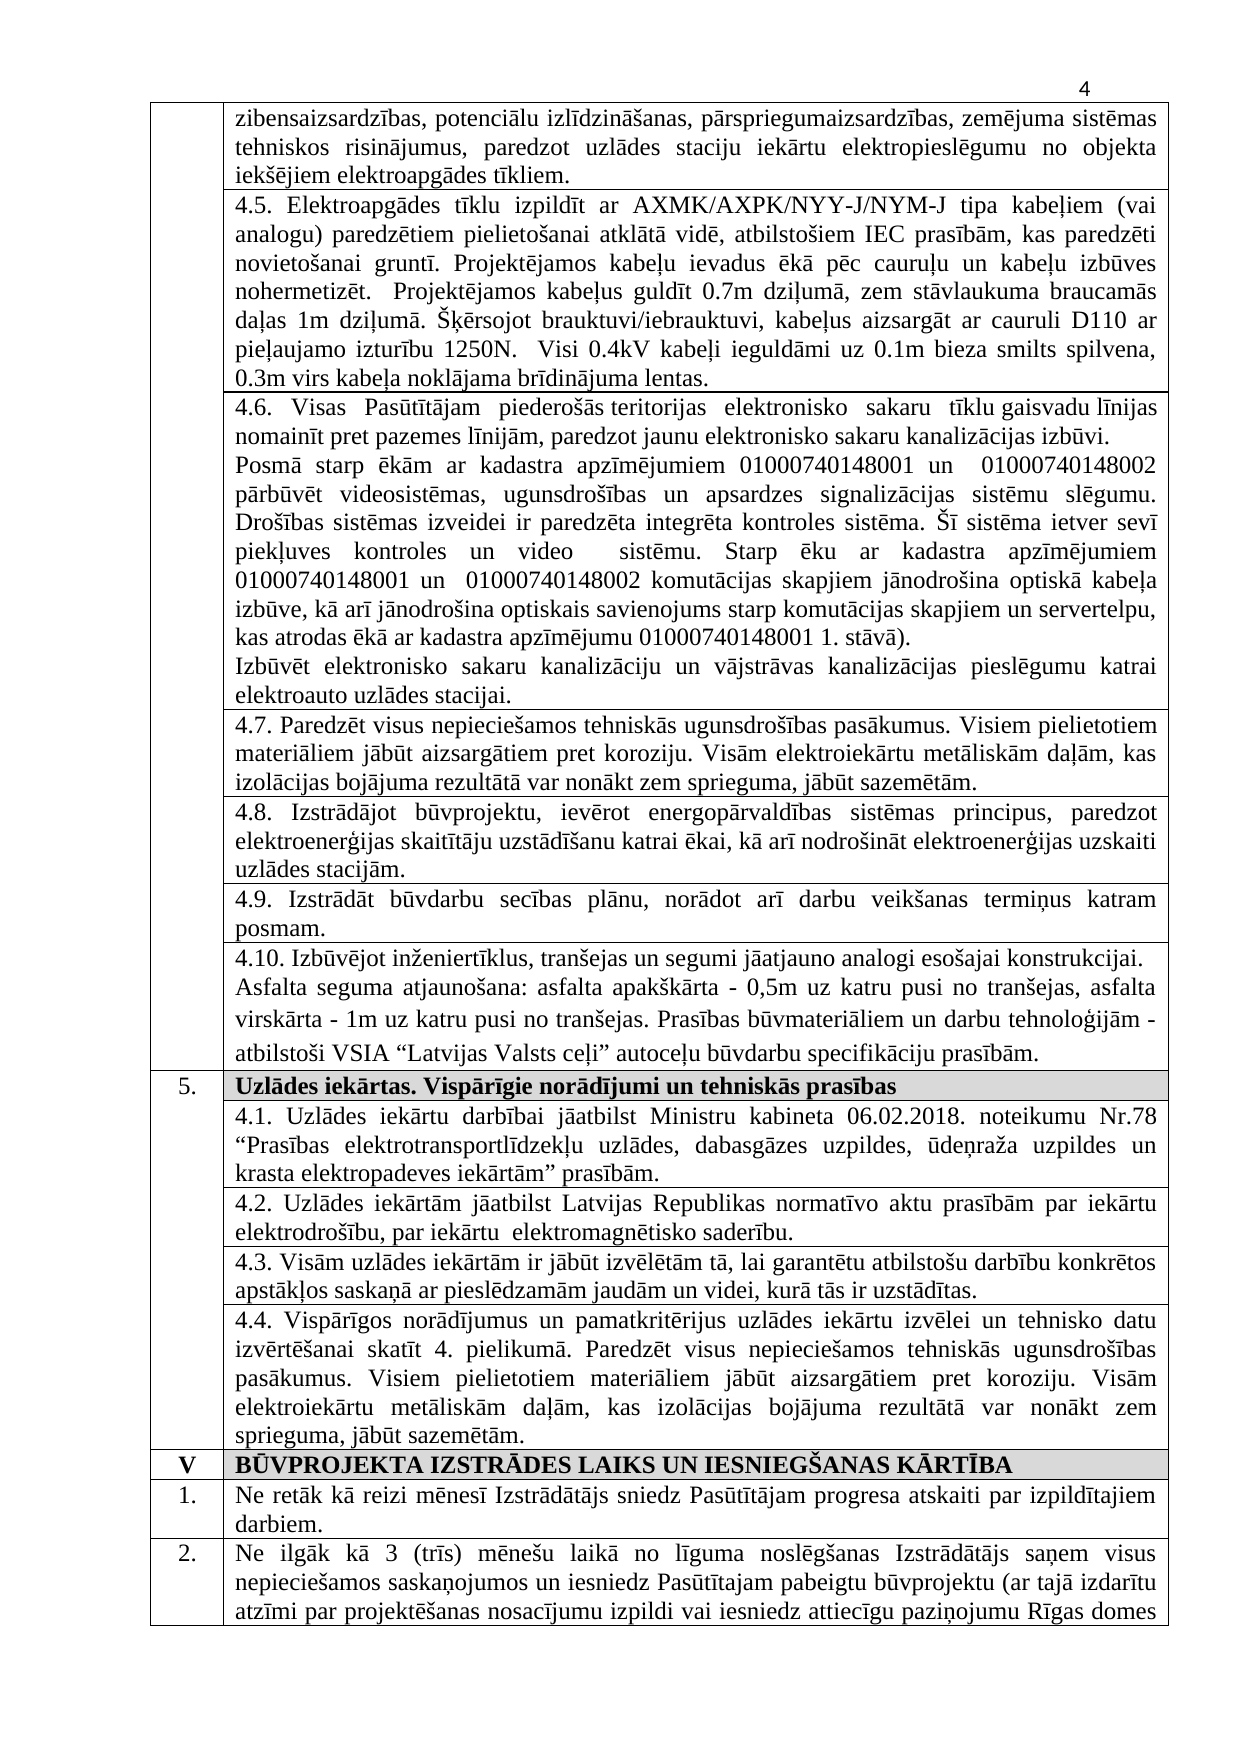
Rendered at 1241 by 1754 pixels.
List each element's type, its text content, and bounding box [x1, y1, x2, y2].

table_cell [224, 1539, 1168, 1625]
table_cell 5. [151, 1071, 223, 1449]
table_cell 4.9. Izstrādāt būvdarbu secības plānu, norādot arī darbu veikšanas termiņus katram posmam. [224, 884, 1168, 942]
table_cell Ne retāk kā reizi mēnesī Izstrādātājs sniedz Pasūtītājam progresa atskaiti par izpildītajiem darbiem. [224, 1480, 1168, 1537]
table_cell 4.6. Visas Pasūtītājam piederošās teritorijas elektronisko sakaru tīklu gaisvadu līnijas nomainīt pret pazemes līnijām, paredzot jaunu elektronisko sakaru kanalizācijas izbūvi. Posmā starp ēkām ar kadastra apzīmējumiem 01000740148001 un 01000740148002 pārbūvēt videosistēmas, ugunsdrošības un apsardzes signalizācijas sistēmu slēgumu. Drošības sistēmas izveidei ir paredzēta integrēta kontroles sistēma. Šī sistēma ietver sevī piekļuves kontroles un video sistēmu. Starp ēku ar kadastra apzīmējumiem 01000740148001 un 01000740148002 komutācijas skapjiem jānodrošina optiskā kabeļa izbūve, kā arī jānodrošina optiskais savienojums starp komutācijas skapjiem un servertelpu, kas atrodas ēkā ar kadastra apzīmējumu 01000740148001 1. stāvā). Izbūvēt elektronisko sakaru kanalizāciju un vājstrāvas kanalizācijas pieslēgumu katrai elektroauto uzlādes stacijai. [224, 393, 1168, 709]
table_cell BŪVPROJEKTA IZSTRĀDES LAIKS UN IESNIEGŠANAS KĀRTĪBA [224, 1450, 1168, 1479]
table_cell 4.1. Uzlādes iekārtu darbībai jāatbilst Ministru kabineta 06.02.2018. noteikumu Nr.78 “Prasības elektrotransportlīdzekļu uzlādes, dabasgāzes uzpildes, ūdeņraža uzpildes un krasta elektropadeves iekārtām” prasībām. [224, 1101, 1168, 1187]
table_cell 2. [151, 1539, 223, 1625]
table_cell 4.4. Vispārīgos norādījumus un pamatkritērijus uzlādes iekārtu izvēlei un tehnisko datu izvērtēšanai skatīt 4. pielikumā. Paredzēt visus nepieciešamos tehniskās ugunsdrošības pasākumus. Visiem pielietotiem materiāliem jābūt aizsargātiem pret koroziju. Visām elektroiekārtu metāliskām daļām, kas izolācijas bojājuma rezultātā var nonākt zem sprieguma, jābūt sazemētām. [224, 1305, 1168, 1449]
table_cell 4.3. Visām uzlādes iekārtām ir jābūt izvēlētām tā, lai garantētu atbilstošu darbību konkrētos apstākļos saskaņā ar pieslēdzamām jaudām un videi, kurā tās ir uzstādītas. [224, 1247, 1168, 1304]
table_cell 4.5. Elektroapgādes tīklu izpildīt ar AXMK/AXPK/NYY-J/NYM-J tipa kabeļiem (vai analogu) paredzētiem pielietošanai atklātā vidē, atbilstošiem IEC prasībām, kas paredzēti novietošanai gruntī. Projektējamos kabeļu ievadus ēkā pēc cauruļu un kabeļu izbūves nohermetizēt. Projektējamos kabeļus guldīt 0.7m dziļumā, zem stāvlaukuma braucamās daļas 1m dziļumā. Šķērsojot brauktuvi/iebrauktuvi, kabeļus aizsargāt ar cauruli D110 ar pieļaujamo izturību 1250N. Visi 0.4kV kabeļi ieguldāmi uz 0.1m bieza smilts spilvena, 0.3m virs kabeļa noklājama brīdinājuma lentas. [224, 190, 1168, 391]
table_cell 4.10. Izbūvējot inženiertīklus, tranšejas un segumi jāatjauno analogi esošajai konstrukcijai. Asfalta seguma atjaunošana: asfalta apakškārta - 0,5m uz katru pusi no tranšejas, asfalta virskārta - 1m uz katru pusi no tranšejas. Prasības būvmateriāliem un darbu tehnoloģijām - atbilstoši VSIA “Latvijas Valsts ceļi” autoceļu būvdarbu specifikāciju prasībām. [224, 943, 1168, 1070]
table_cell 4.7. Paredzēt visus nepieciešamos tehniskās ugunsdrošības pasākumus. Visiem pielietotiem materiāliem jābūt aizsargātiem pret koroziju. Visām elektroiekārtu metāliskām daļām, kas izolācijas bojājuma rezultātā var nonākt zem sprieguma, jābūt sazemētām. [224, 710, 1168, 796]
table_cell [224, 103, 1168, 189]
table_cell V [151, 1450, 223, 1479]
table_cell 4.2. Uzlādes iekārtām jāatbilst Latvijas Republikas normatīvo aktu prasībām par iekārtu elektrodrošību, par iekārtu elektromagnētisko saderību. [224, 1188, 1168, 1246]
table_cell 4.8. Izstrādājot būvprojektu, ievērot energopārvaldības sistēmas principus, paredzot elektroenerģijas skaitītāju uzstādīšanu katrai ēkai, kā arī nodrošināt elektroenerģijas uzskaiti uzlādes stacijām. [224, 797, 1168, 883]
table_cell Uzlādes iekārtas. Vispārīgie norādījumi un tehniskās prasības [224, 1071, 1168, 1100]
table_cell 1. [151, 1480, 223, 1537]
